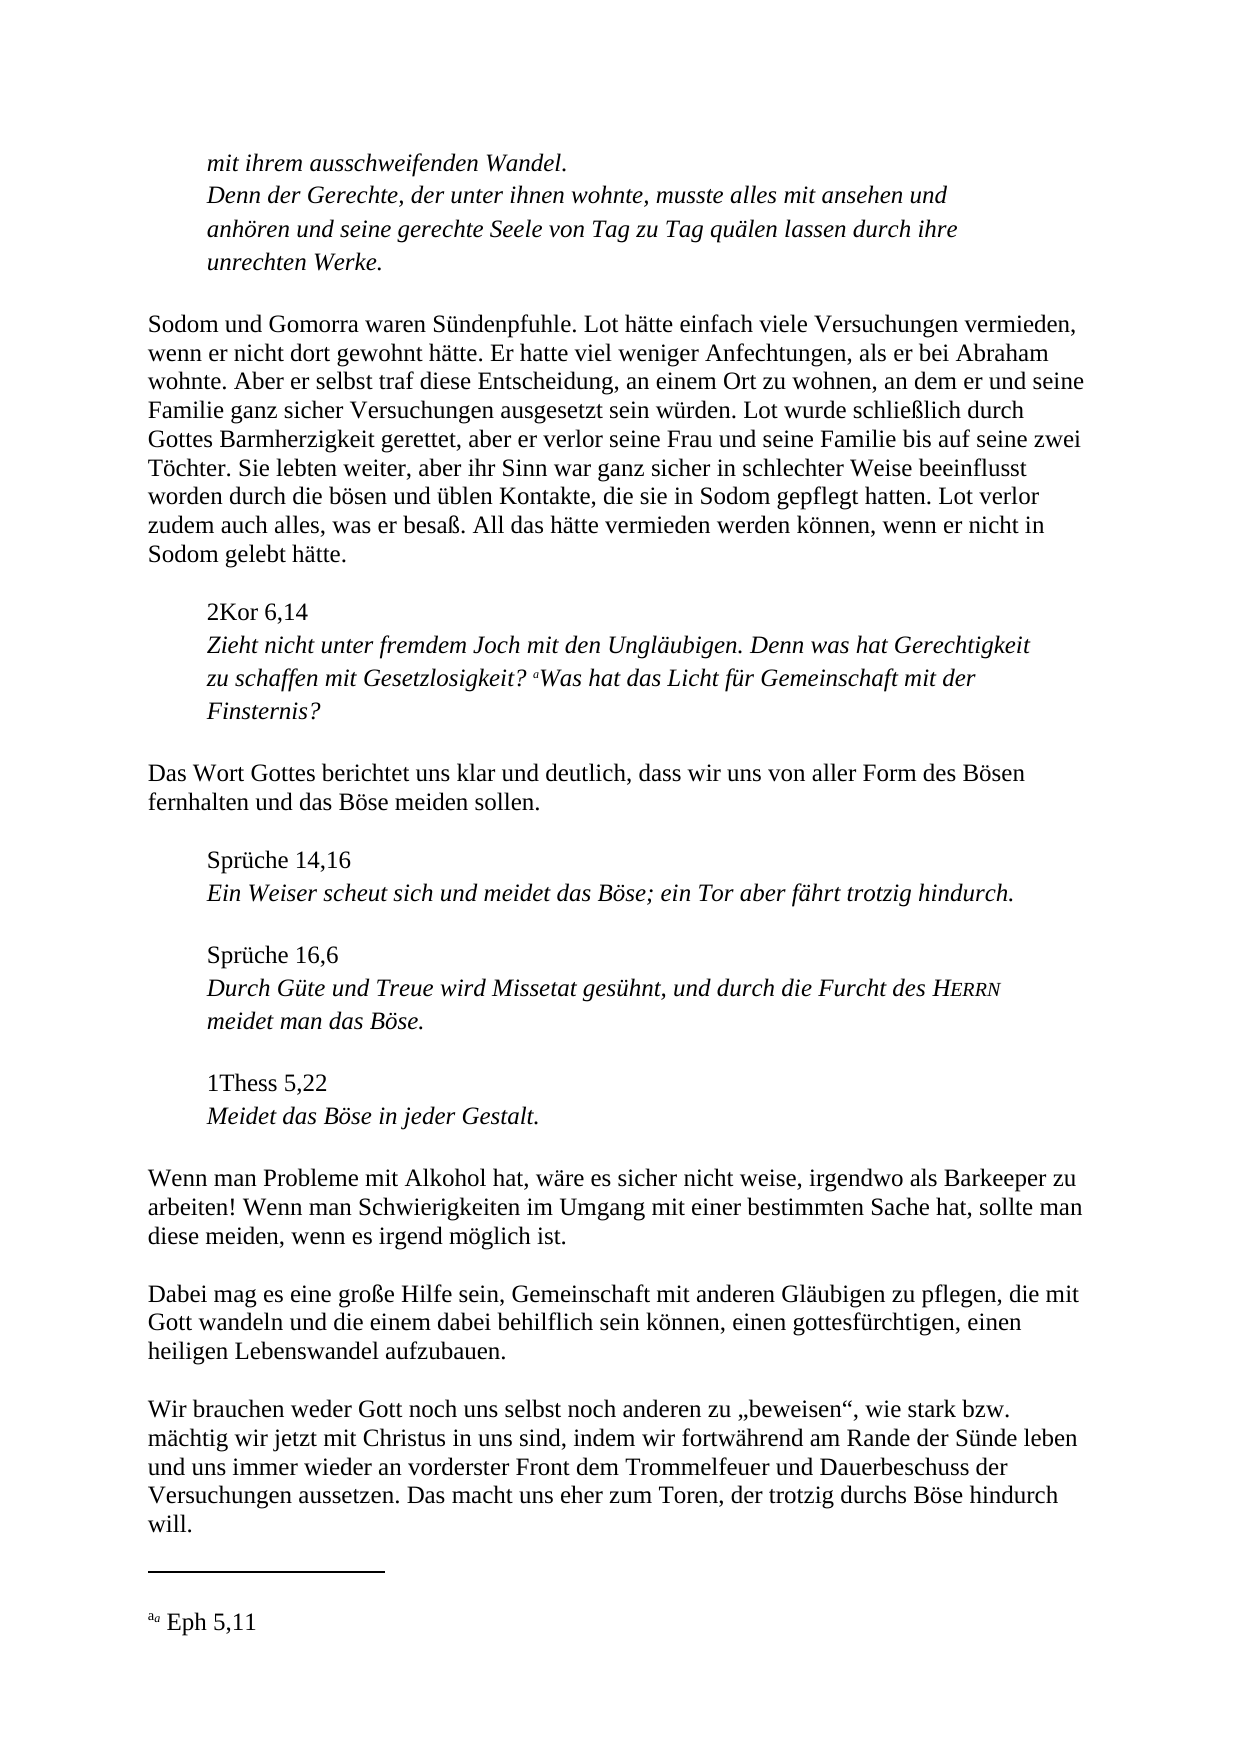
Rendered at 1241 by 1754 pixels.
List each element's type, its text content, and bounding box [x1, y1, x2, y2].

text Sprüche 14,16 [207, 845, 1033, 873]
text Dabei mag es eine große Hilfe sein, Gemeinschaft mit anderen Gläubigen zu pflegen, die mit Gott wandeln und die einem dabei behilflich sein können, einen gottesfürchtigen, einen heiligen Lebenswandel aufzubauen. [148, 1279, 1093, 1365]
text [207, 148, 1033, 275]
text 1Thess 5,22 [207, 1068, 1033, 1097]
text Wenn man Probleme mit Alkohol hat, wäre es sicher nicht weise, irgendwo als Barkeeper zu arbeiten! Wenn man Schwierigkeiten im Umgang mit einer bestimmten Sache hat, sollte man diese meiden, wenn es irgend möglich ist. [148, 1163, 1093, 1249]
text Sodom und Gomorra waren Sündenpfuhle. Lot hätte einfach viele Versuchungen vermieden, wenn er nicht dort gewohnt hätte. Er hatte viel weniger Anfechtungen, als er bei Abraham wohnte. Aber er selbst traf diese Entscheidung, an einem Ort zu wohnen, an dem er und seine Familie ganz sicher Versuchungen ausgesetzt sein würden. Lot wurde schließlich durch Gottes Barmherzigkeit gerettet, aber er verlor seine Frau und seine Familie bis auf seine zwei Töchter. Sie lebten weiter, aber ihr Sinn war ganz sicher in schlechter Weise beeinflusst worden durch die bösen und üblen Kontakte, die sie in Sodom gepflegt hatten. Lot verlor zudem auch alles, was er besaß. All das hätte vermieden werden können, wenn er nicht in Sodom gelebt hätte. [148, 309, 1093, 568]
text Wir brauchen weder Gott noch uns selbst noch anderen zu „beweisen“, wie stark bzw. mächtig wir jetzt mit Christus in uns sind, indem wir fortwährend am Rande der Sünde leben und uns immer wieder an vorderster Front dem Trommelfeuer und Dauerbeschuss der Versuchungen aussetzen. Das macht uns eher zum Toren, der trotzig durchs Böse hindurch will. [148, 1394, 1093, 1538]
text Sprüche 16,6 [207, 940, 1033, 969]
text Das Wort Gottes berichtet uns klar und deutlich, dass wir uns von aller Form des Bösen fernhalten und das Böse meiden sollen. [148, 758, 1093, 816]
text Zieht nicht unter fremdem Joch mit den Ungläubigen. Denn was hat Gerechtigkeit zu schaffen mit Gesetzlosigkeit? aWas hat das Licht für Gemeinschaft mit der Finsternis? [207, 630, 1033, 724]
text Durch Güte und Treue wird Missetat gesühnt, und durch die Furcht des Herrn meidet man das Böse. [207, 973, 1033, 1035]
text Meidet das Böse in jeder Gestalt. [207, 1101, 1033, 1130]
text Ein Weiser scheut sich und meidet das Böse; ein Tor aber fährt trotzig hindurch. [207, 878, 1033, 906]
text 2Kor 6,14 [207, 597, 1033, 626]
